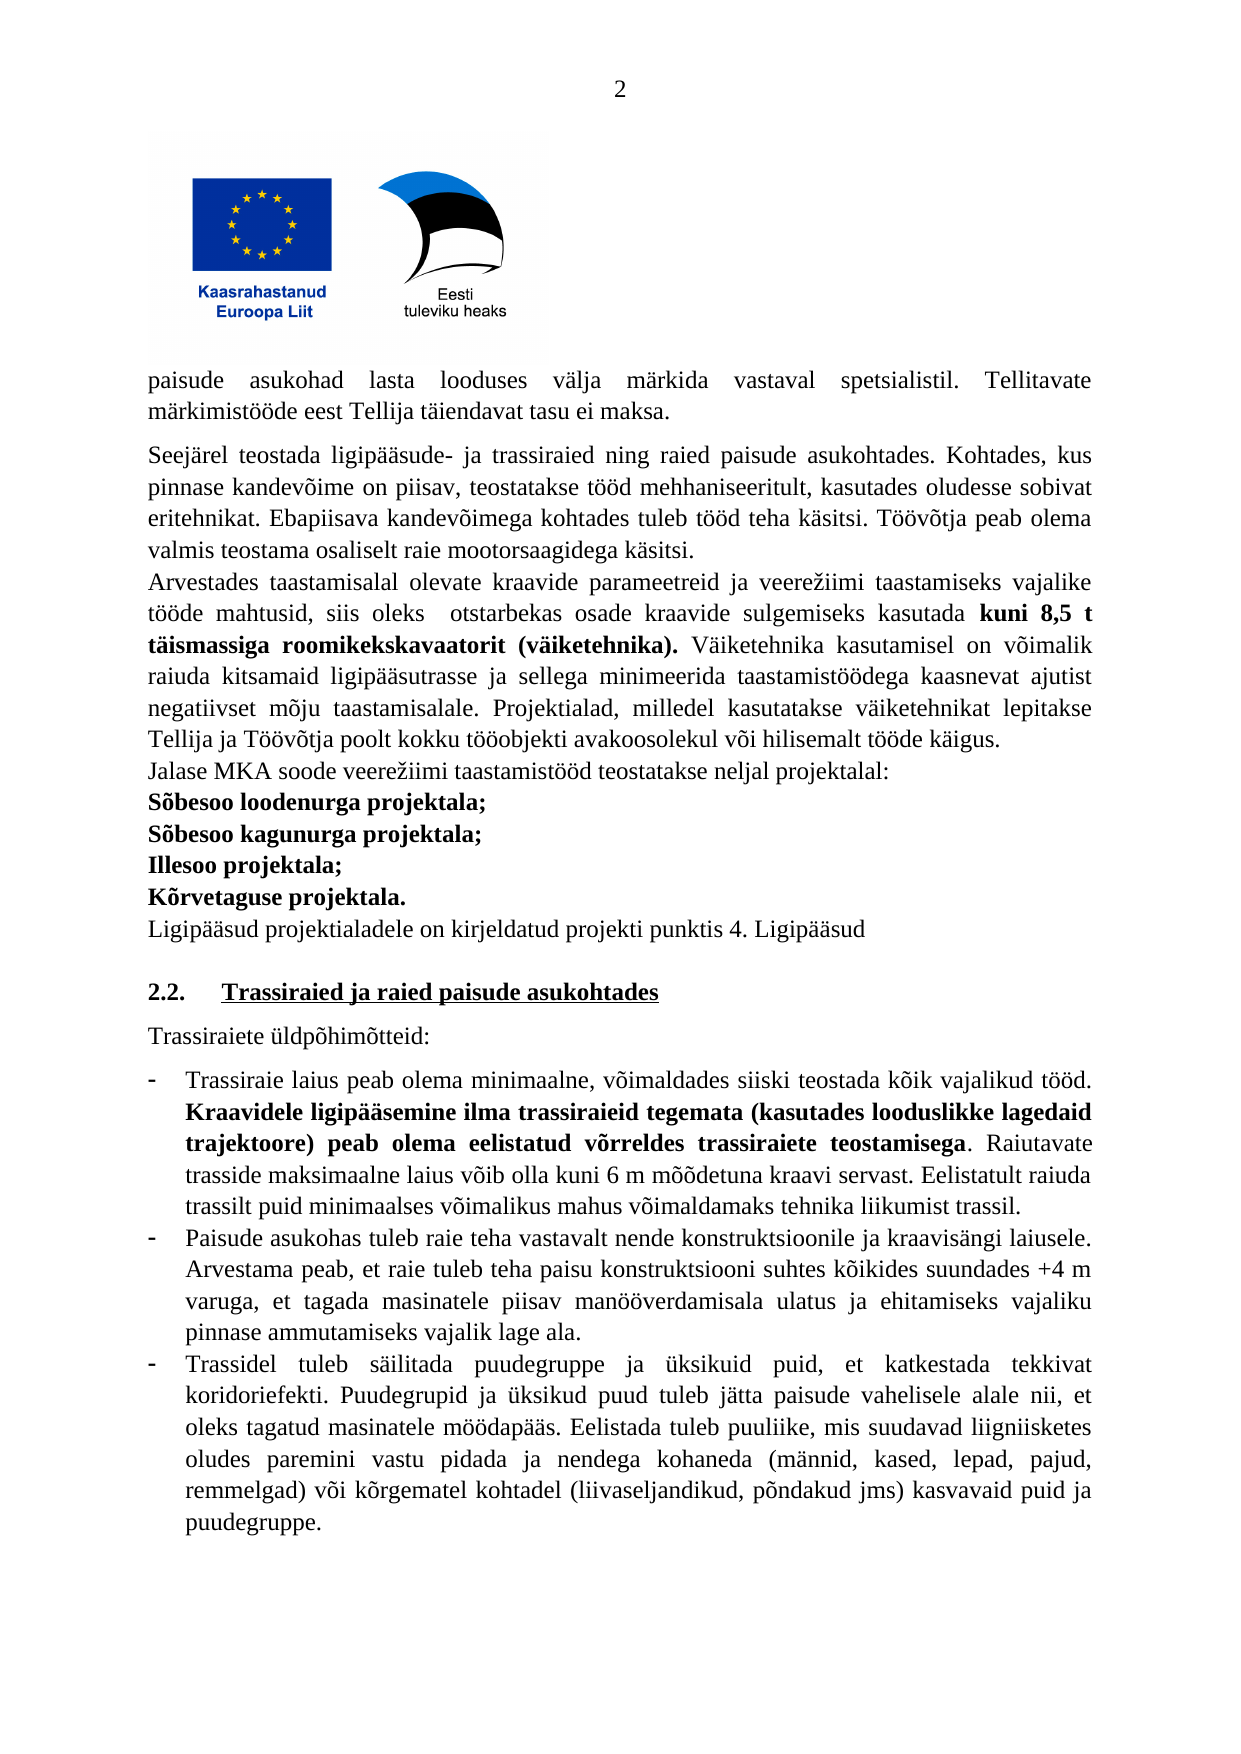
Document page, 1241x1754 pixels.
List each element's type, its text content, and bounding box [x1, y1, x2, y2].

text Seejärel teostada ligipääsude- ja trassiraied ning raied paisude asukohtades. Kohtades, kus pinnase kandevõime on piisav, teostatakse tööd mehhaniseeritult, kasutades oludesse sobivat eritehnikat. Ebapiisava kandevõimega kohtades tuleb tööd teha käsitsi. Töövõtja peab olema valmis teostama osaliselt raie mootorsaagidega käsitsi. [148, 440, 1093, 564]
list Trassidel tuleb säilitada puudegruppe ja üksikuid puid, et katkestada tekkivat koridoriefekti. Puudegrupid ja üksikud puud tuleb jätta paisude vahelisele alale nii, et oleks tagatud masinatele möödapääs. Eelistada tuleb puuliike, mis suudavad liigniisketes oludes paremini vastu pidada ja nendega kohaneda (männid, kased, lepad, pajud, remmelgad) või kõrgematel kohtadel (liivaseljandikud, põndakud jms) kasvavaid puid ja puudegruppe. [148, 1349, 1093, 1536]
text Sõbesoo loodenurga projektala; Sõbesoo kagunurga projektala; Illesoo projektala; [148, 787, 1093, 879]
picture [147, 131, 550, 365]
text Jalase MKA soode veerežiimi taastamistööd teostatakse neljal projektalal: [148, 756, 1093, 785]
list Paisude asukohas tuleb raie teha vastavalt nende konstruktsioonile ja kraavisängi laiusele. Arvestama peab, et raie tuleb teha paisu konstruktsiooni suhtes kõikides suundades +4 m varuga, et tagada masinatele piisav manööverdamisala ulatus ja ehitamiseks vajaliku pinnase ammutamiseks vajalik lage ala. [148, 1223, 1093, 1346]
list Trassiraie laius peab olema minimaalne, võimaldades siiski teostada kõik vajalikud tööd. Kraavidele ligipääsemine ilma trassiraieid tegemata (kasutades looduslikke lagedaid trajektoore) peab olema eelistatud võrreldes trassiraiete teostamisega. Raiutavate trasside maksimaalne laius võib olla kuni 6 m mõõdetuna kraavi servast. Eelistatult raiuda trassilt puid minimaalses võimalikus mahus võimaldamaks tehnika liikumist trassil. [148, 1065, 1093, 1220]
text Kõrvetaguse projektala. [148, 882, 1093, 911]
text Arvestades taastamisalal olevate kraavide parameetreid ja veerežiimi taastamiseks vajalike tööde mahtusid, siis oleks otstarbekas osade kraavide sulgemiseks kasutada kuni 8,5 t täismassiga roomikekskavaatorit (väiketehnika). Väiketehnika kasutamisel on võimalik raiuda kitsamaid ligipääsutrasse ja sellega minimeerida taastamistöödega kaasnevat ajutist negatiivset mõju taastamisalale. Projektialad, milledel kasutatakse väiketehnikat lepitakse Tellija ja Töövõtja poolt kokku tööobjekti avakoosolekul või hilisemalt tööde käigus. [148, 567, 1093, 753]
list Trassiraied ja raied paisude asukohtades [148, 977, 1093, 1006]
text Trassiraiete üldpõhimõtteid: [148, 1021, 1093, 1050]
text Ligipääsud projektialadele on kirjeldatud projekti punktis 4. Ligipääsud [148, 914, 1093, 942]
